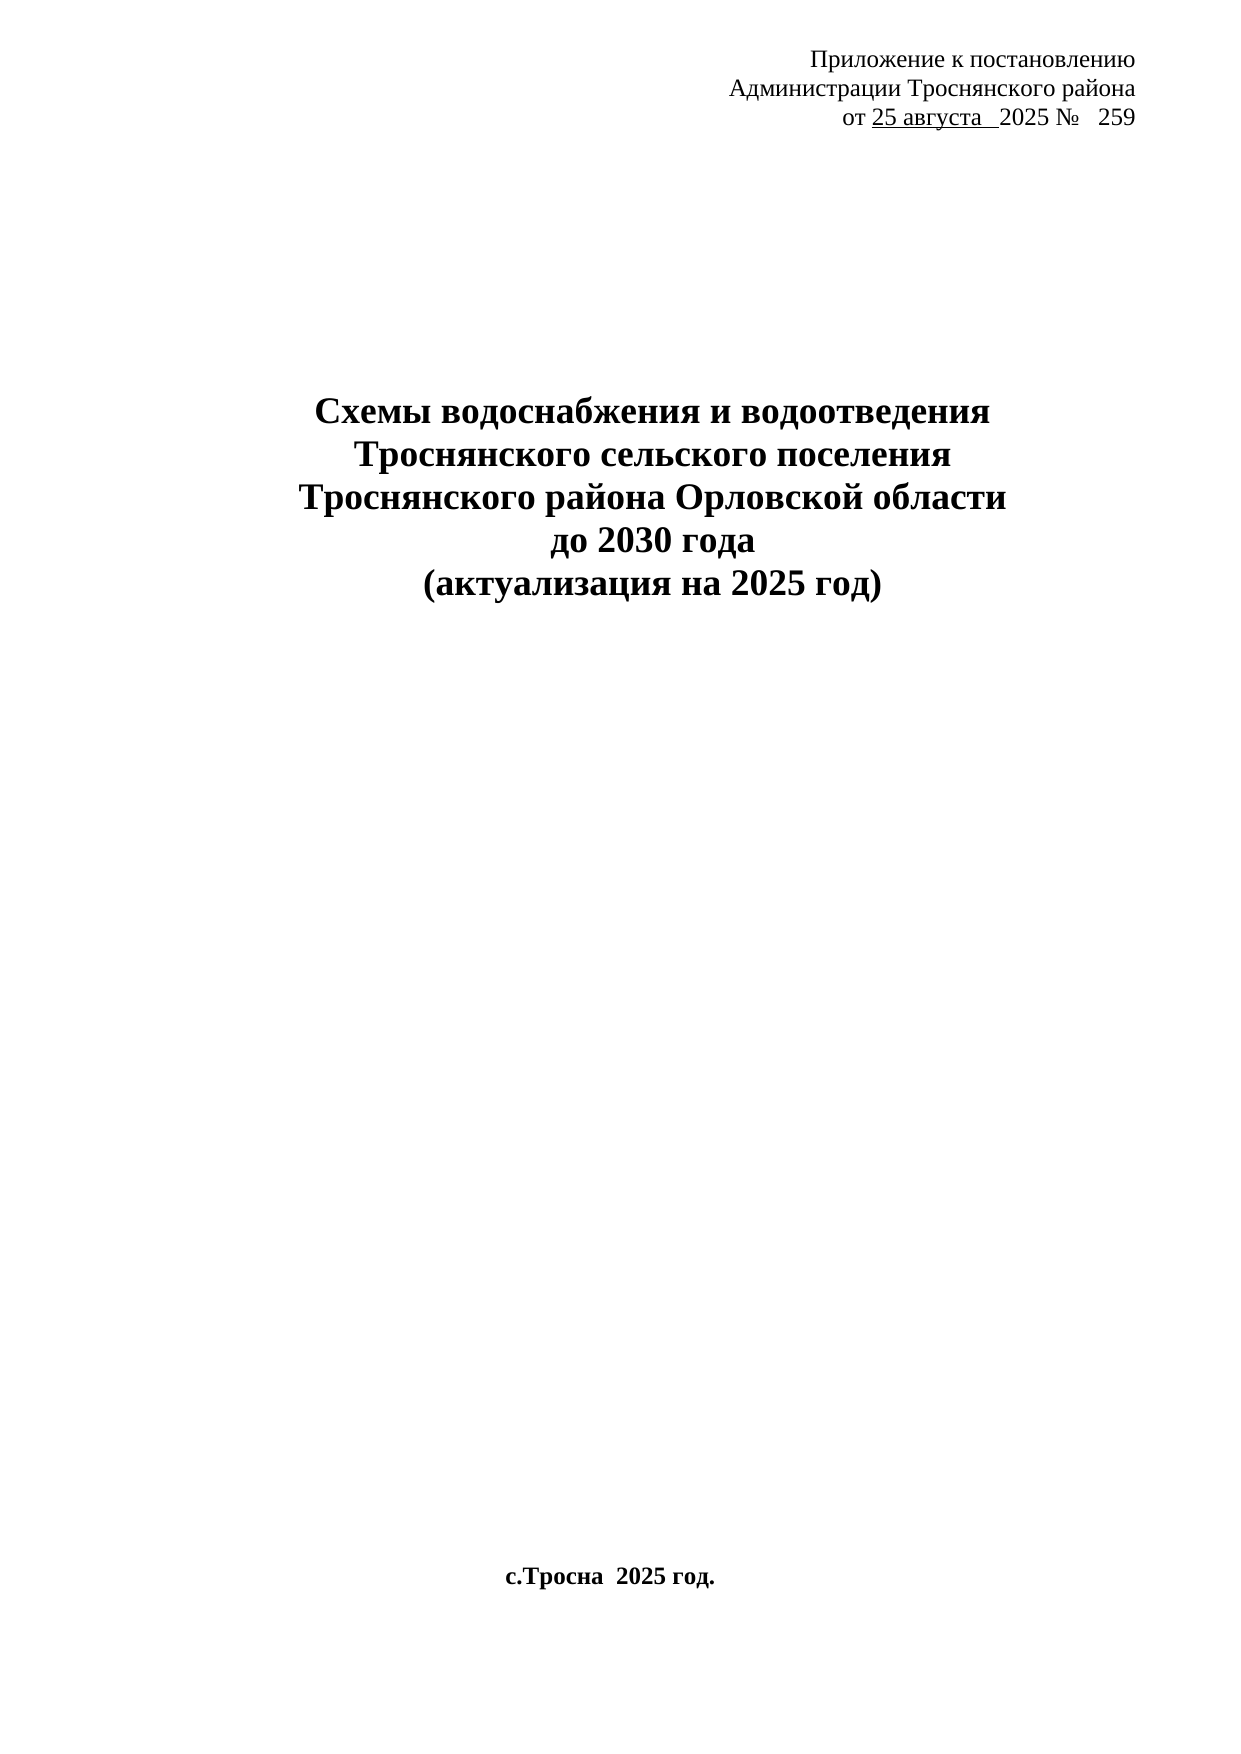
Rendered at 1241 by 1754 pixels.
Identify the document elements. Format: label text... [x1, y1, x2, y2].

text Администрации Троснянского района [168, 73, 1135, 102]
text (актуализация на 2025 год) [170, 561, 1135, 604]
text до 2030 года [170, 518, 1135, 561]
text от 25 августа 2025 № 259 [168, 102, 1135, 131]
text Схемы водоснабжения и водоотведения Троснянского сельского поселения Троснянского района Орловской области [170, 389, 1135, 518]
text Приложение к постановлению [168, 44, 1135, 73]
text с.Тросна 2025 год. [35, 1550, 1135, 1593]
